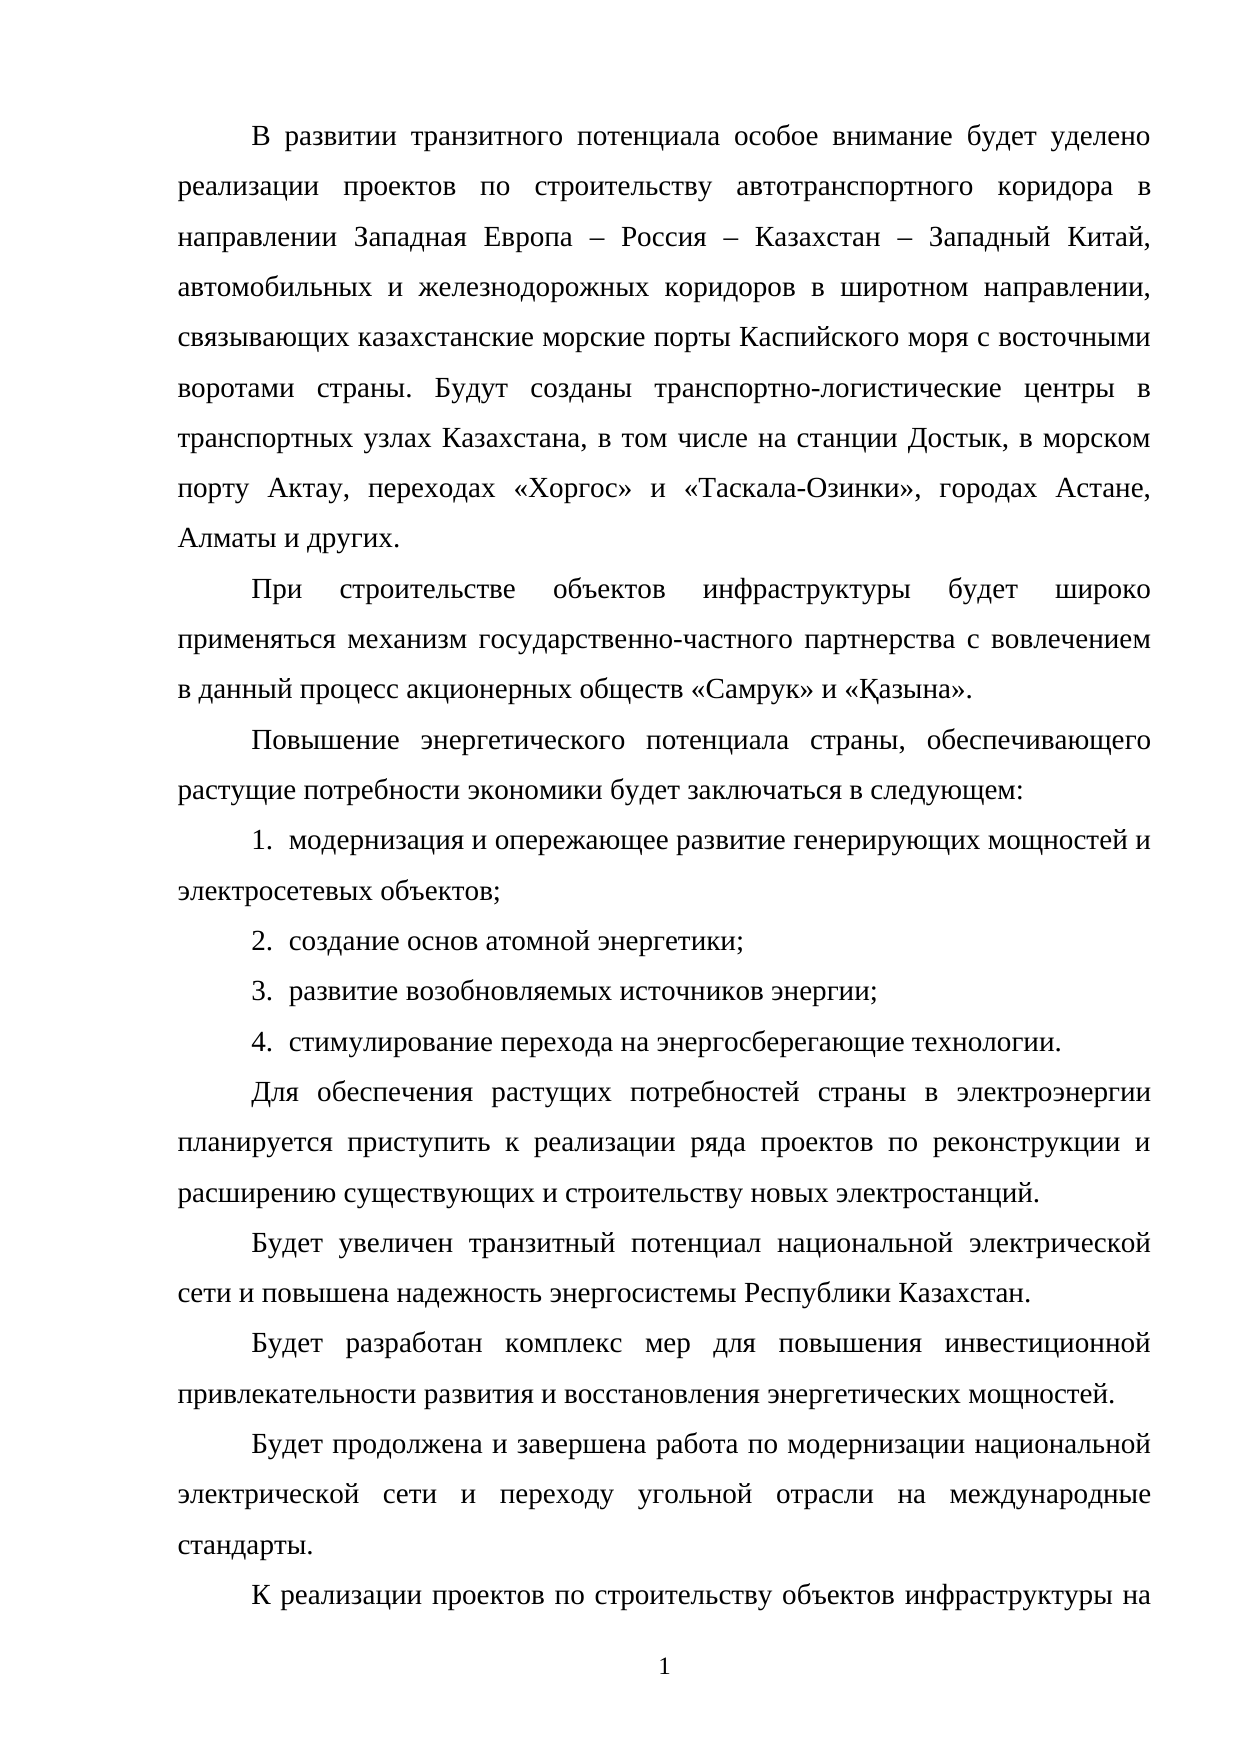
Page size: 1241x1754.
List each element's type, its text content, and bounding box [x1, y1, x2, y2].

list развитие возобновляемых источников энергии; [177, 973, 1152, 1007]
text При строительстве объектов инфраструктуры будет широко применяться механизм государственно-частного партнерства с вовлечением в данный процесс акционерных обществ «Самрук» и «Қазына». [177, 571, 1152, 705]
text В развитии транзитного потенциала особое внимание будет уделено реализации проектов по строительству автотранспортного коридора в направлении Западная Европа – Россия – Казахстан – Западный Китай, автомобильных и железнодорожных коридоров в широтном направлении, связывающих казахстанские морские порты Каспийского моря с восточными воротами страны. Будут созданы транспортно-логистические центры в транспортных узлах Казахстана, в том числе на станции Достык, в морском порту Актау, переходах «Хоргос» и «Таскала-Озинки», городах Астане, Алматы и других. [177, 118, 1152, 554]
text Будет продолжена и завершена работа по модернизации национальной электрической сети и переходу угольной отрасли на международные стандарты. [177, 1426, 1152, 1560]
list модернизация и опережающее развитие генерирующих мощностей и электросетевых объектов; [177, 822, 1152, 906]
text Будет увеличен транзитный потенциал национальной электрической сети и повышена надежность энергосистемы Республики Казахстан. [177, 1225, 1152, 1309]
list стимулирование перехода на энергосберегающие технологии. [177, 1024, 1152, 1057]
text Для обеспечения растущих потребностей страны в электроэнергии планируется приступить к реализации ряда проектов по реконструкции и расширению существующих и строительству новых электростанций. [177, 1074, 1152, 1208]
list создание основ атомной энергетики; [177, 923, 1152, 957]
text Будет разработан комплекс мер для повышения инвестиционной привлекательности развития и восстановления энергетических мощностей. [177, 1326, 1152, 1409]
text Повышение энергетического потенциала страны, обеспечивающего растущие потребности экономики будет заключаться в следующем: [177, 722, 1152, 806]
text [177, 1577, 1152, 1611]
